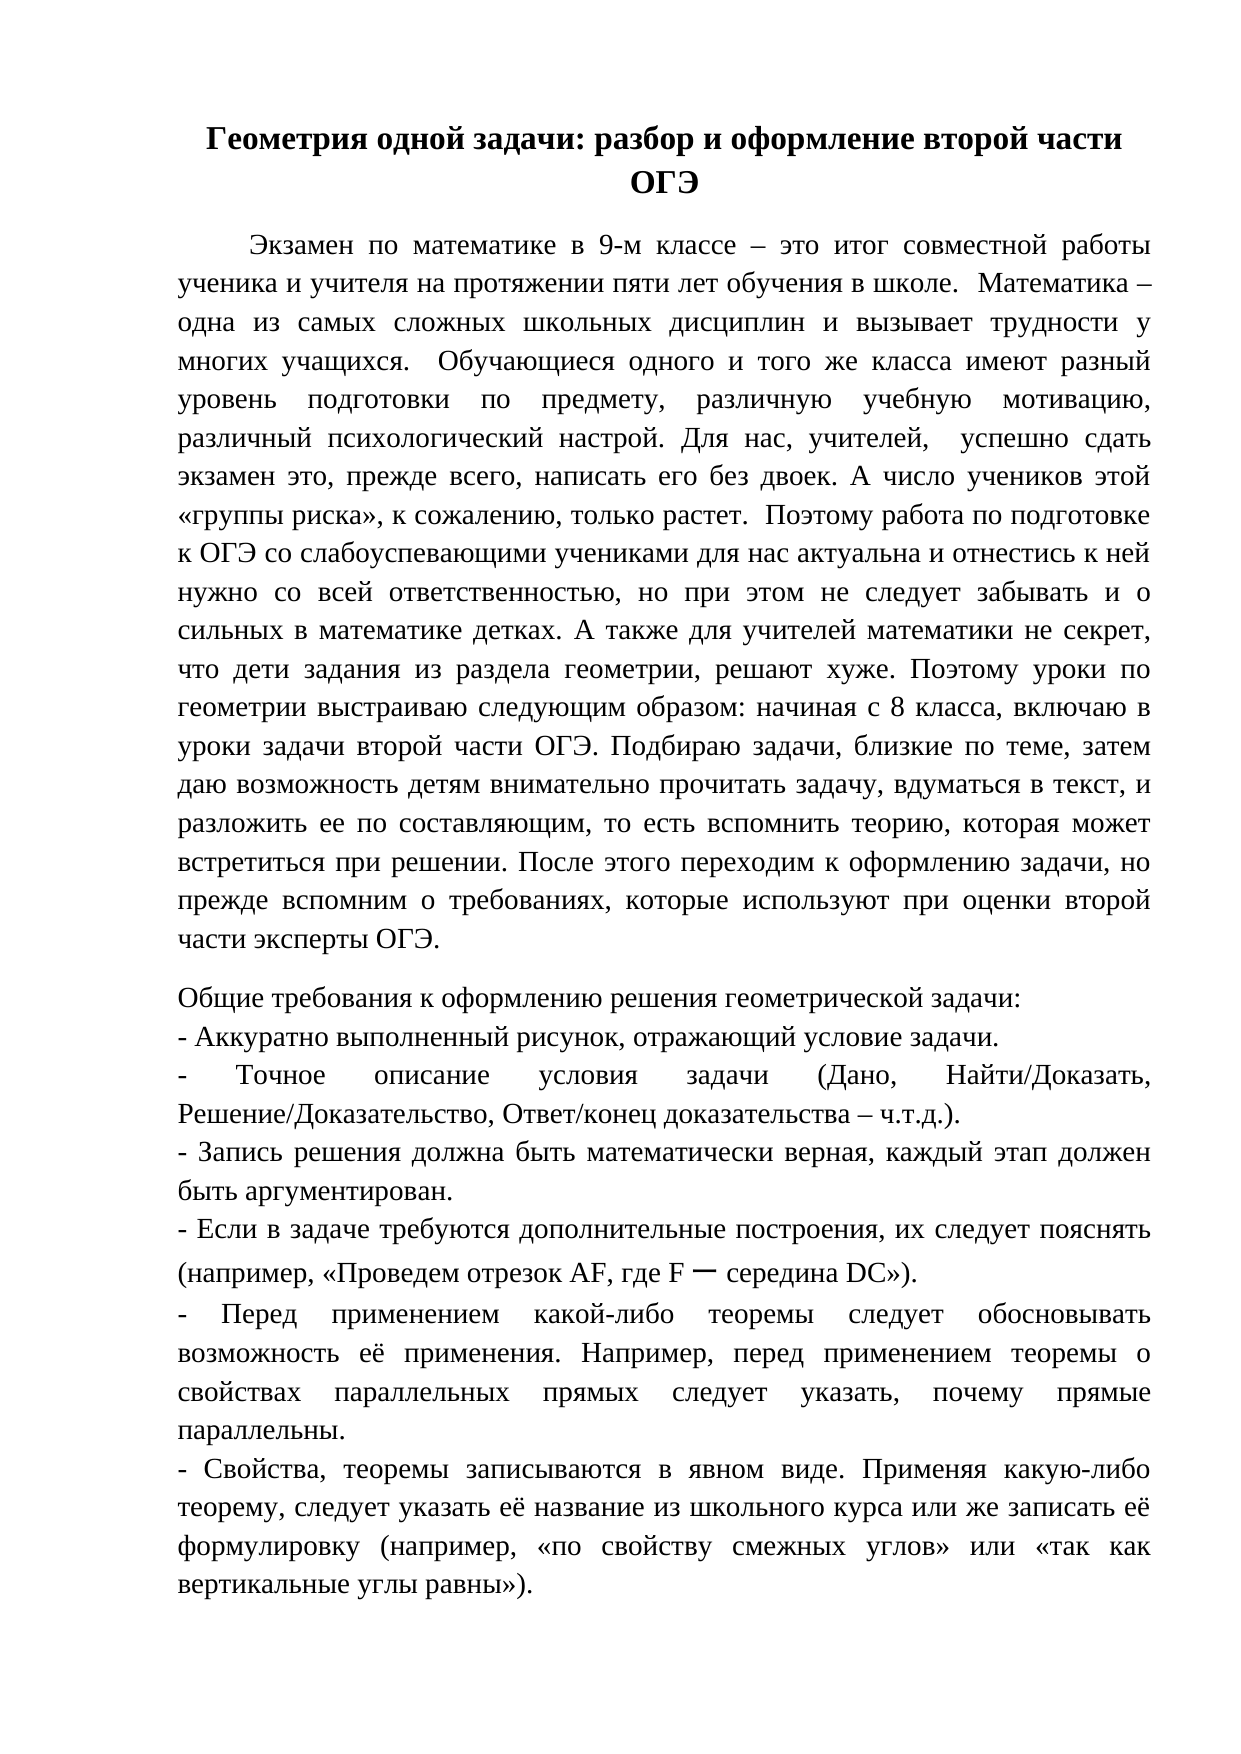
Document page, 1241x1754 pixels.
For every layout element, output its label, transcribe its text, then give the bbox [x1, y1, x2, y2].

text - Запись решения должна быть математически верная, каждый этап должен быть аргументирован. [177, 1134, 1152, 1206]
text Общие требования к оформлению решения геометрической задачи: [177, 980, 1152, 1014]
text - Свойства, теоремы записываются в явном виде. Применяя какую-либо теорему, следует указать её название из школьного курса или же записать её формулировку (например, «по свойству смежных углов» или «так как вертикальные углы равны»). [177, 1451, 1152, 1600]
text - Перед применением какой-либо теоремы следует обосновывать возможность её применения. Например, перед применением теоремы о свойствах параллельных прямых следует указать, почему прямые параллельны. [177, 1297, 1152, 1446]
text - Если в задаче требуются дополнительные построения, их следует пояснять (например, «Проведем отрезок AF, где Fー середина DC»). [177, 1211, 1152, 1291]
text - Точное описание условия задачи (Дано, Найти/Доказать, Решение/Доказательство, Ответ/конец доказательства – ч.т.д.). [177, 1057, 1152, 1129]
text Геометрия одной задачи: разбор и оформление второй части ОГЭ [177, 118, 1152, 201]
text - Аккуратно выполненный рисунок, отражающий условие задачи. [177, 1019, 1152, 1052]
text Экзамен по математике в 9-м классе – это итог совместной работы ученика и учителя на протяжении пяти лет обучения в школе. Математика – одна из самых сложных школьных дисциплин и вызывает трудности у многих учащихся. Обучающиеся одного и того же класса имеют разный уровень подготовки по предмету, различную учебную мотивацию, различный психологический настрой. Для нас, учителей, успешно сдать экзамен это, прежде всего, написать его без двоек. А число учеников этой «группы риска», к сожалению, только растет. Поэтому работа по подготовке к ОГЭ со слабоуспевающими учениками для нас актуальна и отнестись к ней нужно со всей ответственностью, но при этом не следует забывать и о сильных в математике детках. А также для учителей математики не секрет, что дети задания из раздела геометрии, решают хуже. Поэтому уроки по геометрии выстраиваю следующим образом: начиная с 8 класса, включаю в уроки задачи второй части ОГЭ. Подбираю задачи, близкие по теме, затем даю возможность детям внимательно прочитать задачу, вдуматься в текст, и разложить ее по составляющим, то есть вспомнить теорию, которая может встретиться при решении. После этого переходим к оформлению задачи, но прежде вспомним о требованиях, которые используют при оценки второй части эксперты ОГЭ. [177, 227, 1152, 954]
